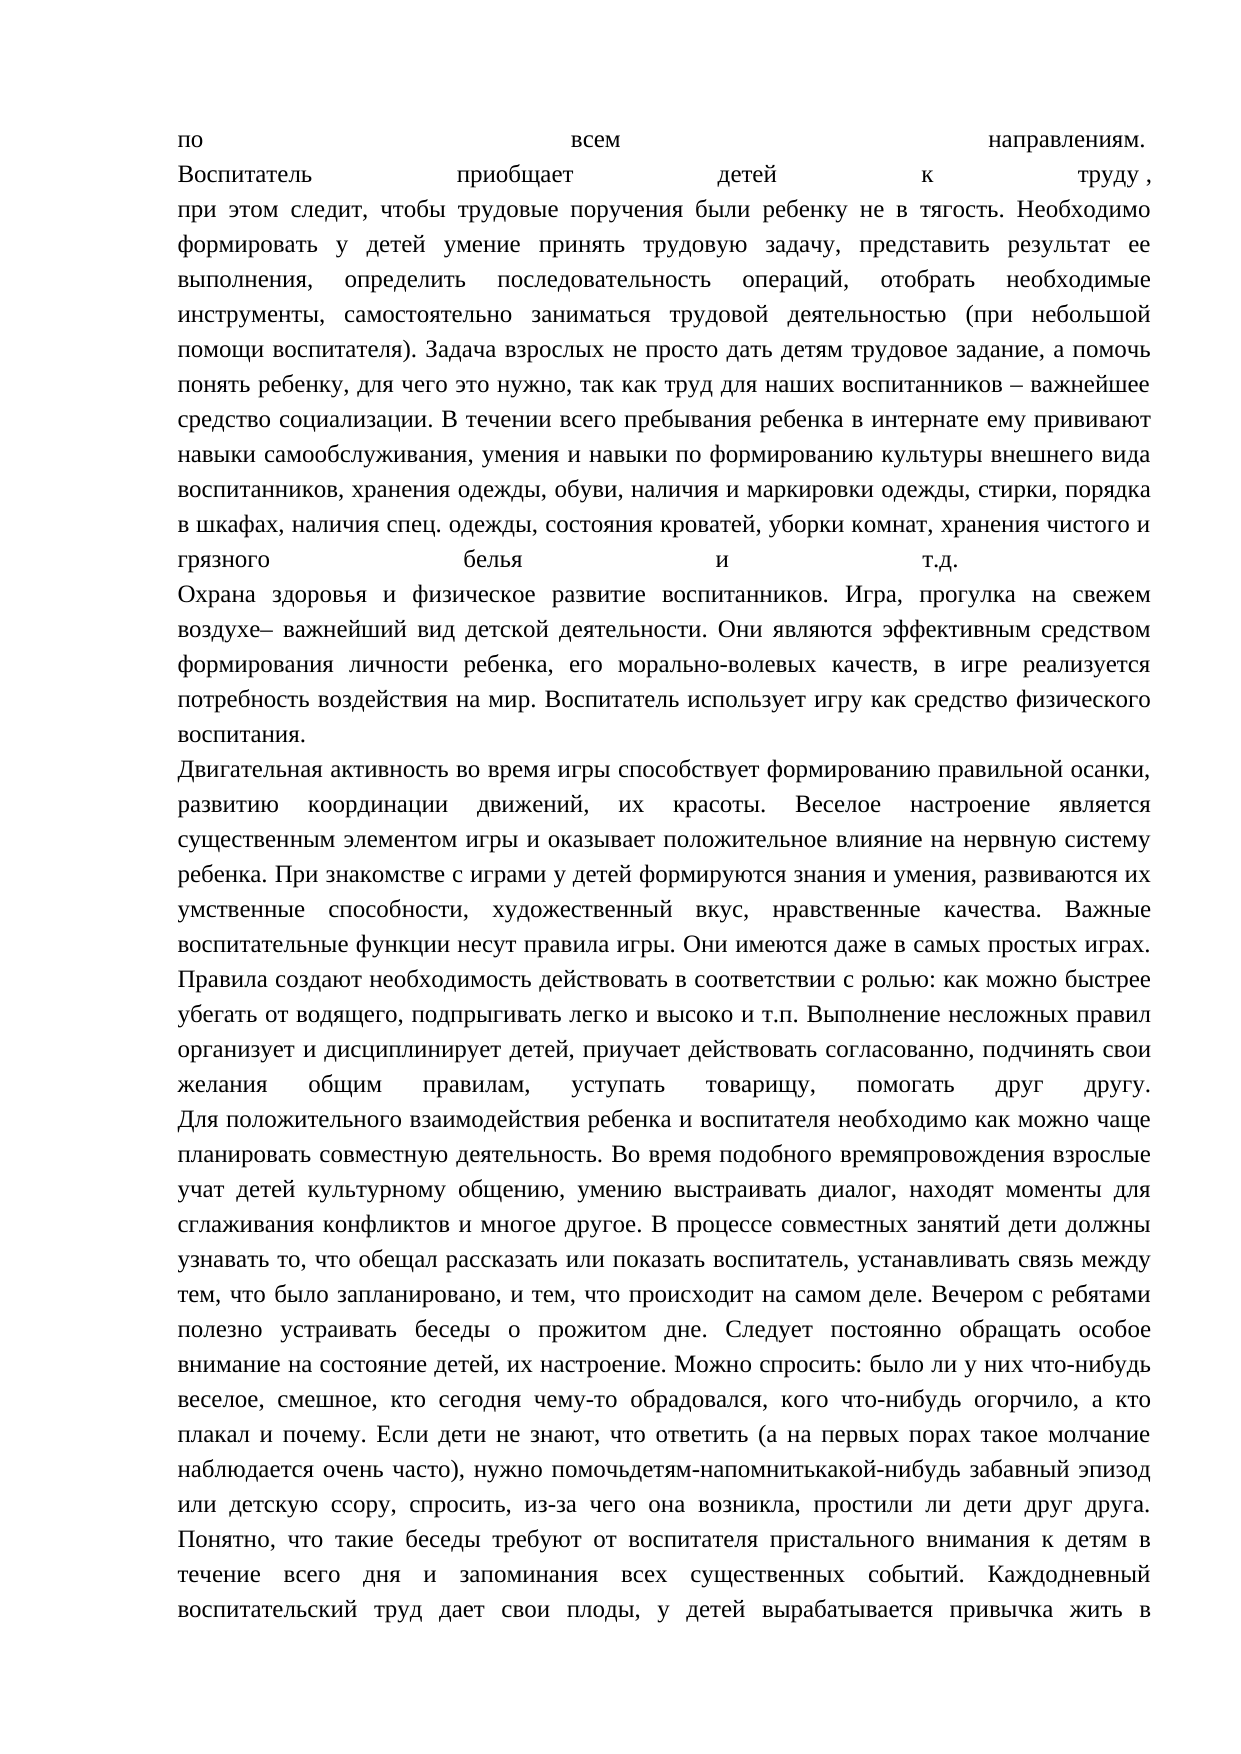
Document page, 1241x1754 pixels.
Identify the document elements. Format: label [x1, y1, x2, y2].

text [177, 118, 1152, 1623]
